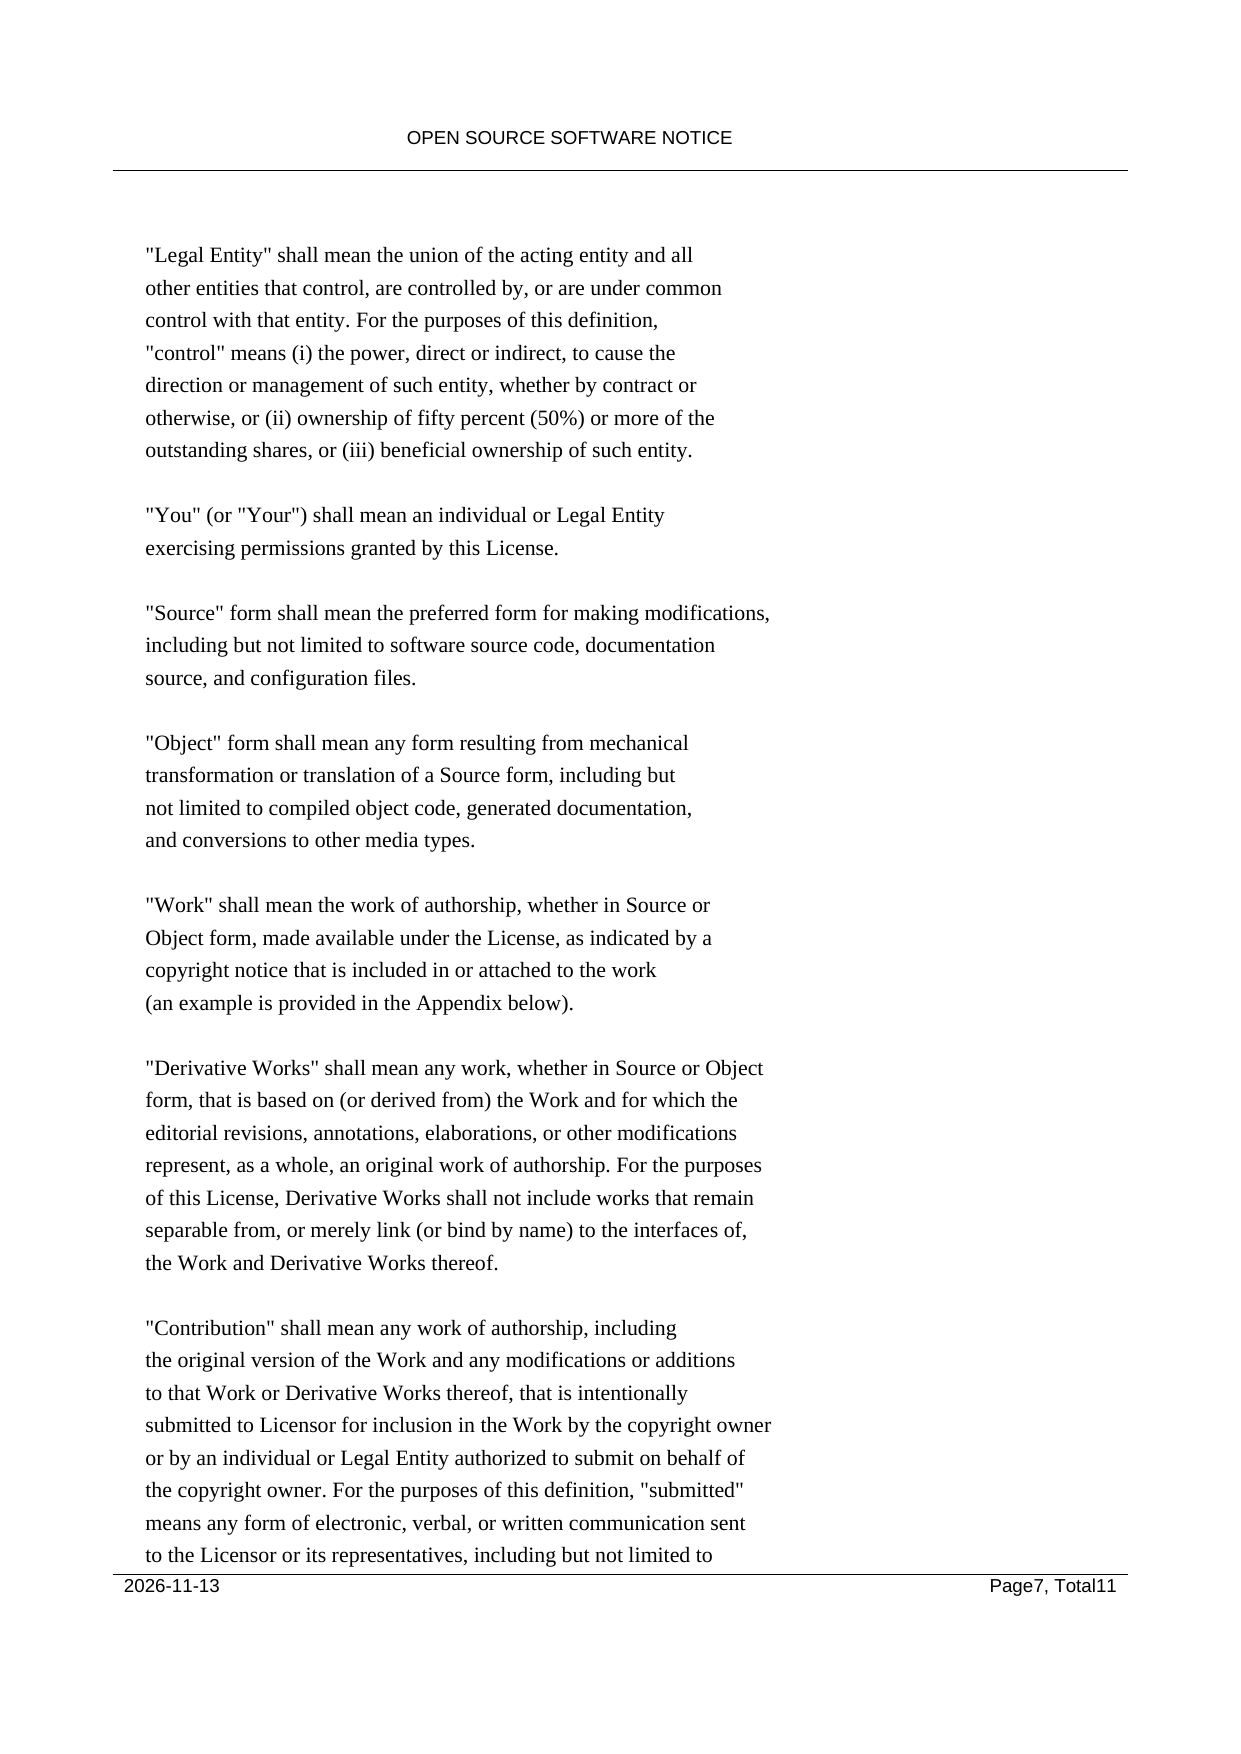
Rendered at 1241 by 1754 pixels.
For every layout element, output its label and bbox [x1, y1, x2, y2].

text [112, 206, 1128, 1571]
